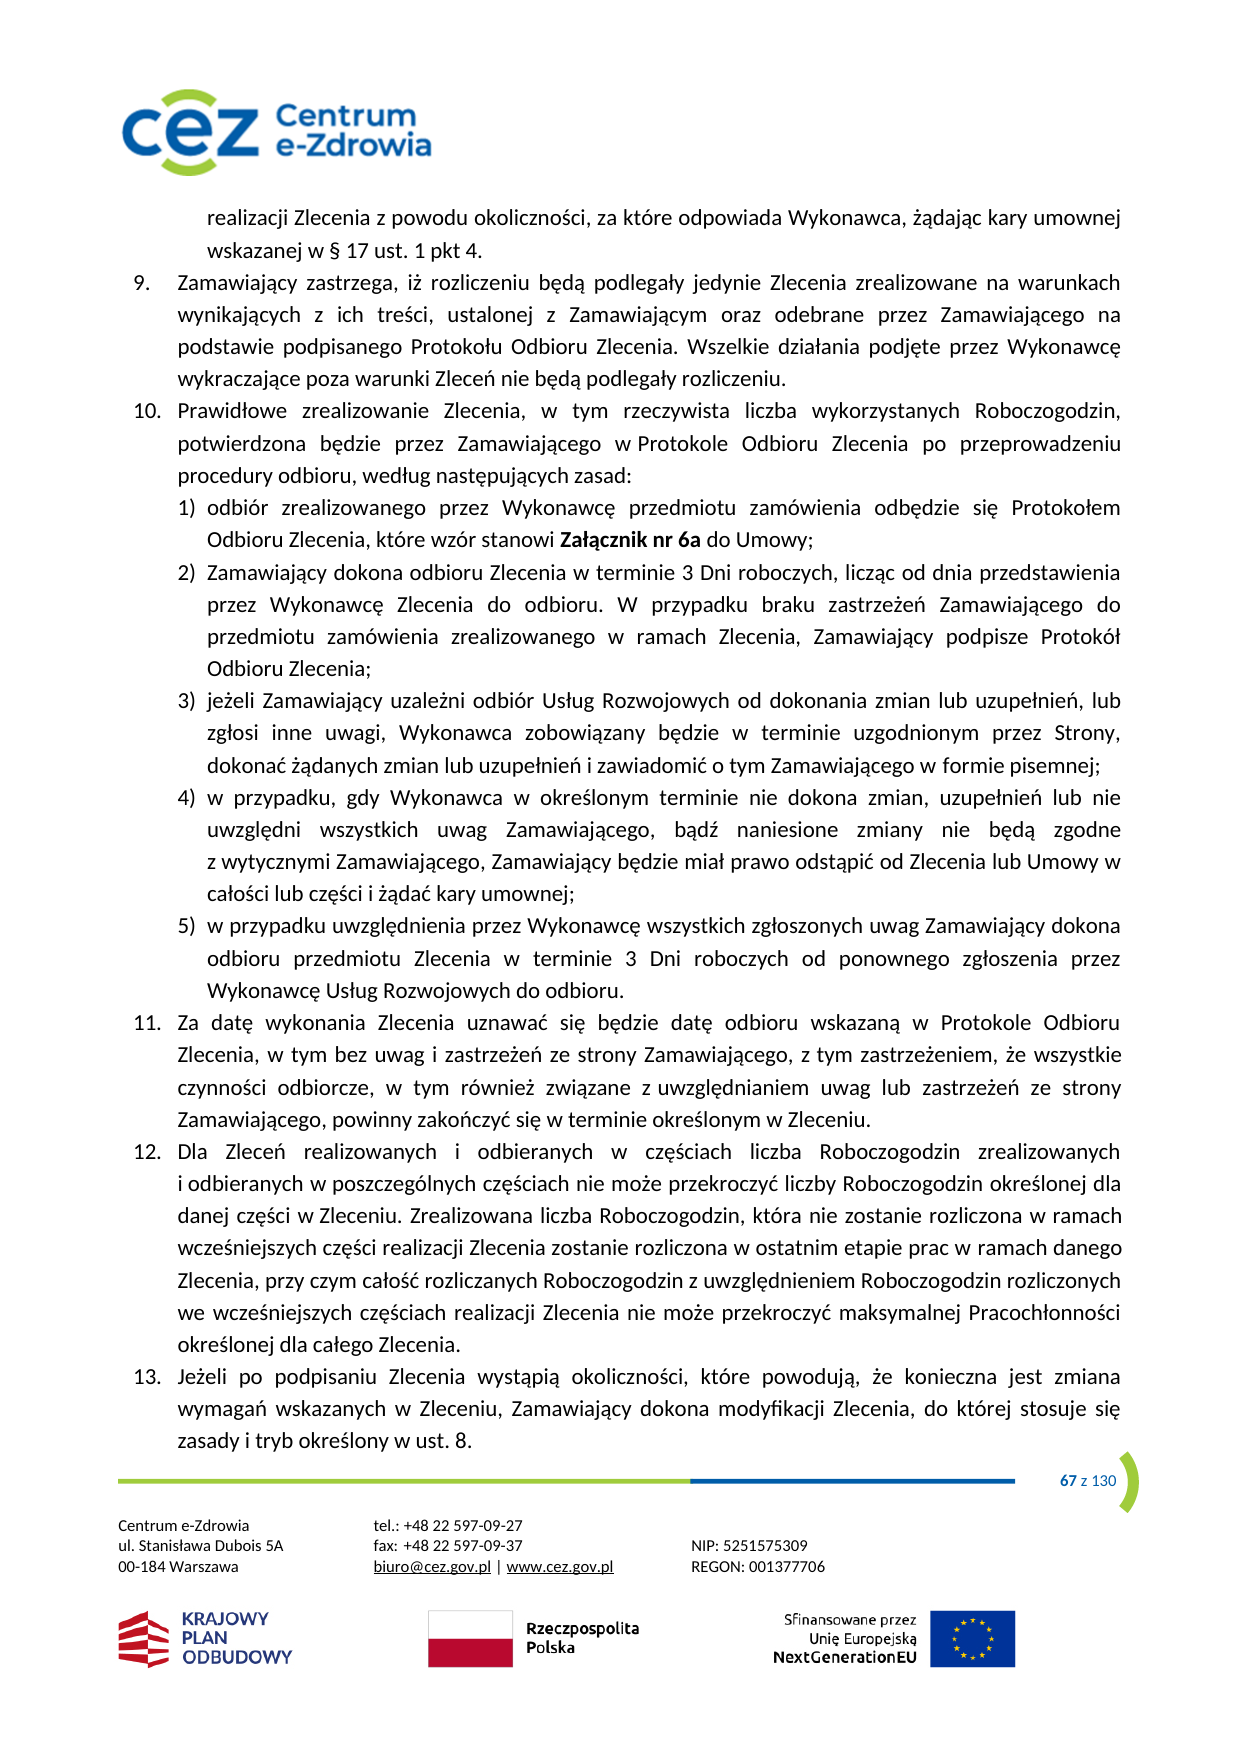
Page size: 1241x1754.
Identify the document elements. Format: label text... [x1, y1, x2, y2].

list Jeżeli po podpisaniu Zlecenia wystąpią okoliczności, które powodują, że konieczna jest zmiana wymagań wskazanych w Zleceniu, Zamawiający dokona modyfikacji Zlecenia, do której stosuje się zasady i tryb określony w ust. 8. [133, 1362, 1122, 1455]
picture [753, 1591, 1034, 1686]
list Zamawiający zastrzega, iż rozliczeniu będą podlegały jedynie Zlecenia zrealizowane na warunkach wynikających z ich treści, ustalonej z Zamawiającym oraz odebrane przez Zamawiającego na podstawie podpisanego Protokołu Odbioru Zlecenia. Wszelkie działania podjęte przez Wykonawcę wykraczające poza warunki Zleceń nie będą podlegały rozliczeniu. [133, 268, 1122, 392]
list Zamawiający dokona odbioru Zlecenia w terminie 3 Dni roboczych, licząc od dnia przedstawienia przez Wykonawcę Zlecenia do odbioru. W przypadku braku zastrzeżeń Zamawiającego do przedmiotu zamówienia zrealizowanego w ramach Zlecenia, Zamawiający podpisze Protokół Odbioru Zlecenia; [177, 558, 1122, 682]
list w przypadku, gdy Wykonawca w określonym terminie nie dokona zmian, uzupełnień lub nie uwzględni wszystkich uwag Zamawiającego, bądź naniesione zmiany nie będą zgodne z wytycznymi Zamawiającego, Zamawiający będzie miał prawo odstąpić od Zlecenia lub Umowy w całości lub części i żądać kary umownej; [177, 783, 1122, 907]
list w przypadku uwzględnienia przez Wykonawcę wszystkich zgłoszonych uwag Zamawiający dokona odbioru przedmiotu Zlecenia w terminie 3 Dni roboczych od ponownego zgłoszenia przez Wykonawcę Usług Rozwojowych do odbioru. [177, 912, 1122, 1004]
list Za datę wykonania Zlecenia uznawać się będzie datę odbioru wskazaną w Protokole Odbioru Zlecenia, w tym bez uwag i zastrzeżeń ze strony Zamawiającego, z tym zastrzeżeniem, że wszystkie czynności odbiorcze, w tym również związane z uwzględnianiem uwag lub zastrzeżeń ze strony Zamawiającego, powinny zakończyć się w terminie określonym w Zleceniu. [133, 1008, 1122, 1133]
picture [405, 1591, 656, 1686]
list Prawidłowe zrealizowanie Zlecenia, w tym rzeczywista liczba wykorzystanych Roboczogodzin, potwierdzona będzie przez Zamawiającego w Protokole Odbioru Zlecenia po przeprowadzeniu procedury odbioru, według następujących zasad: [133, 397, 1122, 489]
picture [99, 1591, 308, 1687]
picture [118, 88, 435, 176]
picture [1117, 1449, 1141, 1515]
list jeżeli Zamawiający uzależni odbiór Usług Rozwojowych od dokonania zmian lub uzupełnień, lub zgłosi inne uwagi, Wykonawca zobowiązany będzie w terminie uzgodnionym przez Strony, dokonać żądanych zmian lub uzupełnień i zawiadomić o tym Zamawiającego w formie pisemnej; [177, 686, 1122, 779]
list odbiór zrealizowanego przez Wykonawcę przedmiotu zamówienia odbędzie się Protokołem Odbioru Zlecenia, które wzór stanowi Załącznik nr 6a do Umowy; [177, 493, 1122, 553]
list Dla Zleceń realizowanych i odbieranych w częściach liczba Roboczogodzin zrealizowanych i odbieranych w poszczególnych częściach nie może przekroczyć liczby Roboczogodzin określonej dla danej części w Zleceniu. Zrealizowana liczba Roboczogodzin, która nie zostanie rozliczona w ramach wcześniejszych części realizacji Zlecenia zostanie rozliczona w ostatnim etapie prac w ramach danego Zlecenia, przy czym całość rozliczanych Roboczogodzin z uwzględnieniem Roboczogodzin rozliczonych we wcześniejszych częściach realizacji Zlecenia nie może przekroczyć maksymalnej Pracochłonności określonej dla całego Zlecenia. [133, 1137, 1122, 1358]
